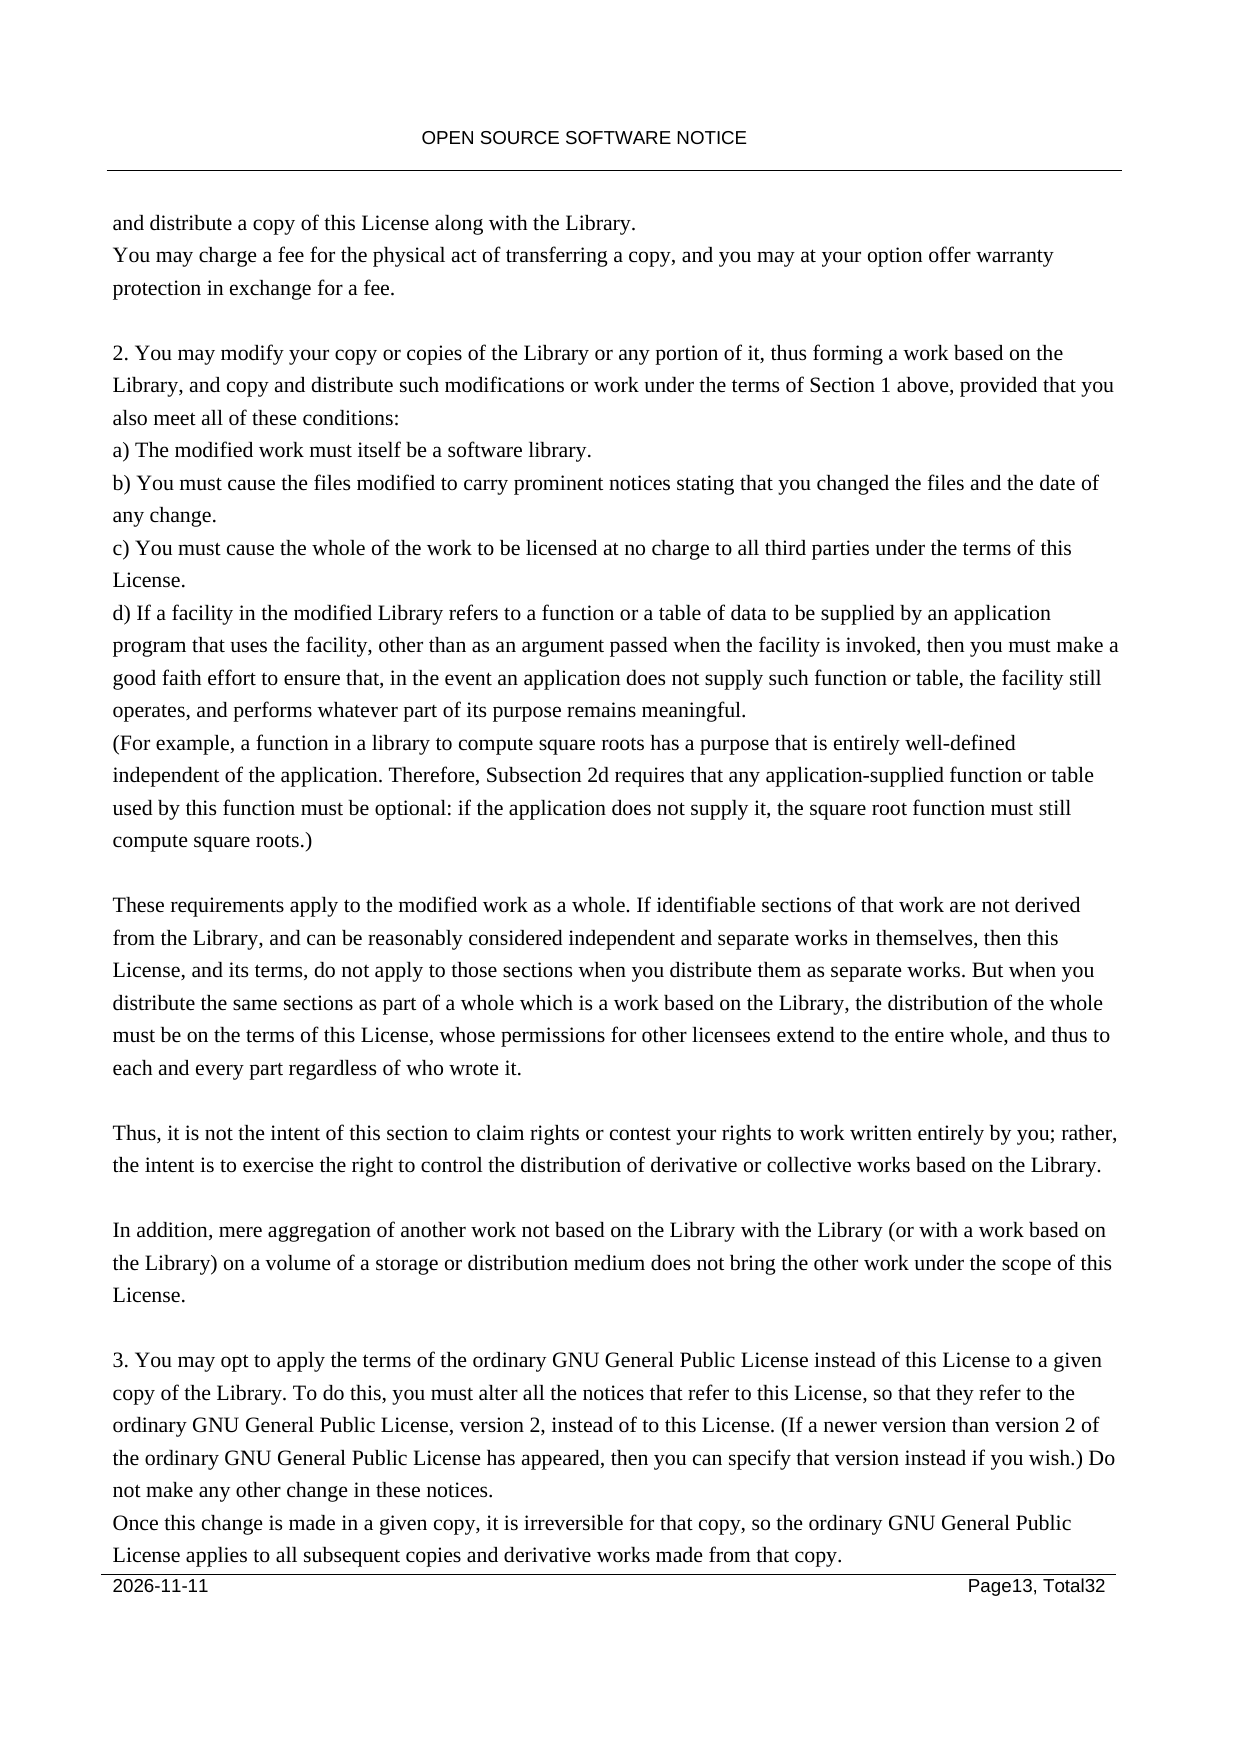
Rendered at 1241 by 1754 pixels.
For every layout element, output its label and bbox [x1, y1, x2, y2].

text [112, 206, 1128, 1571]
